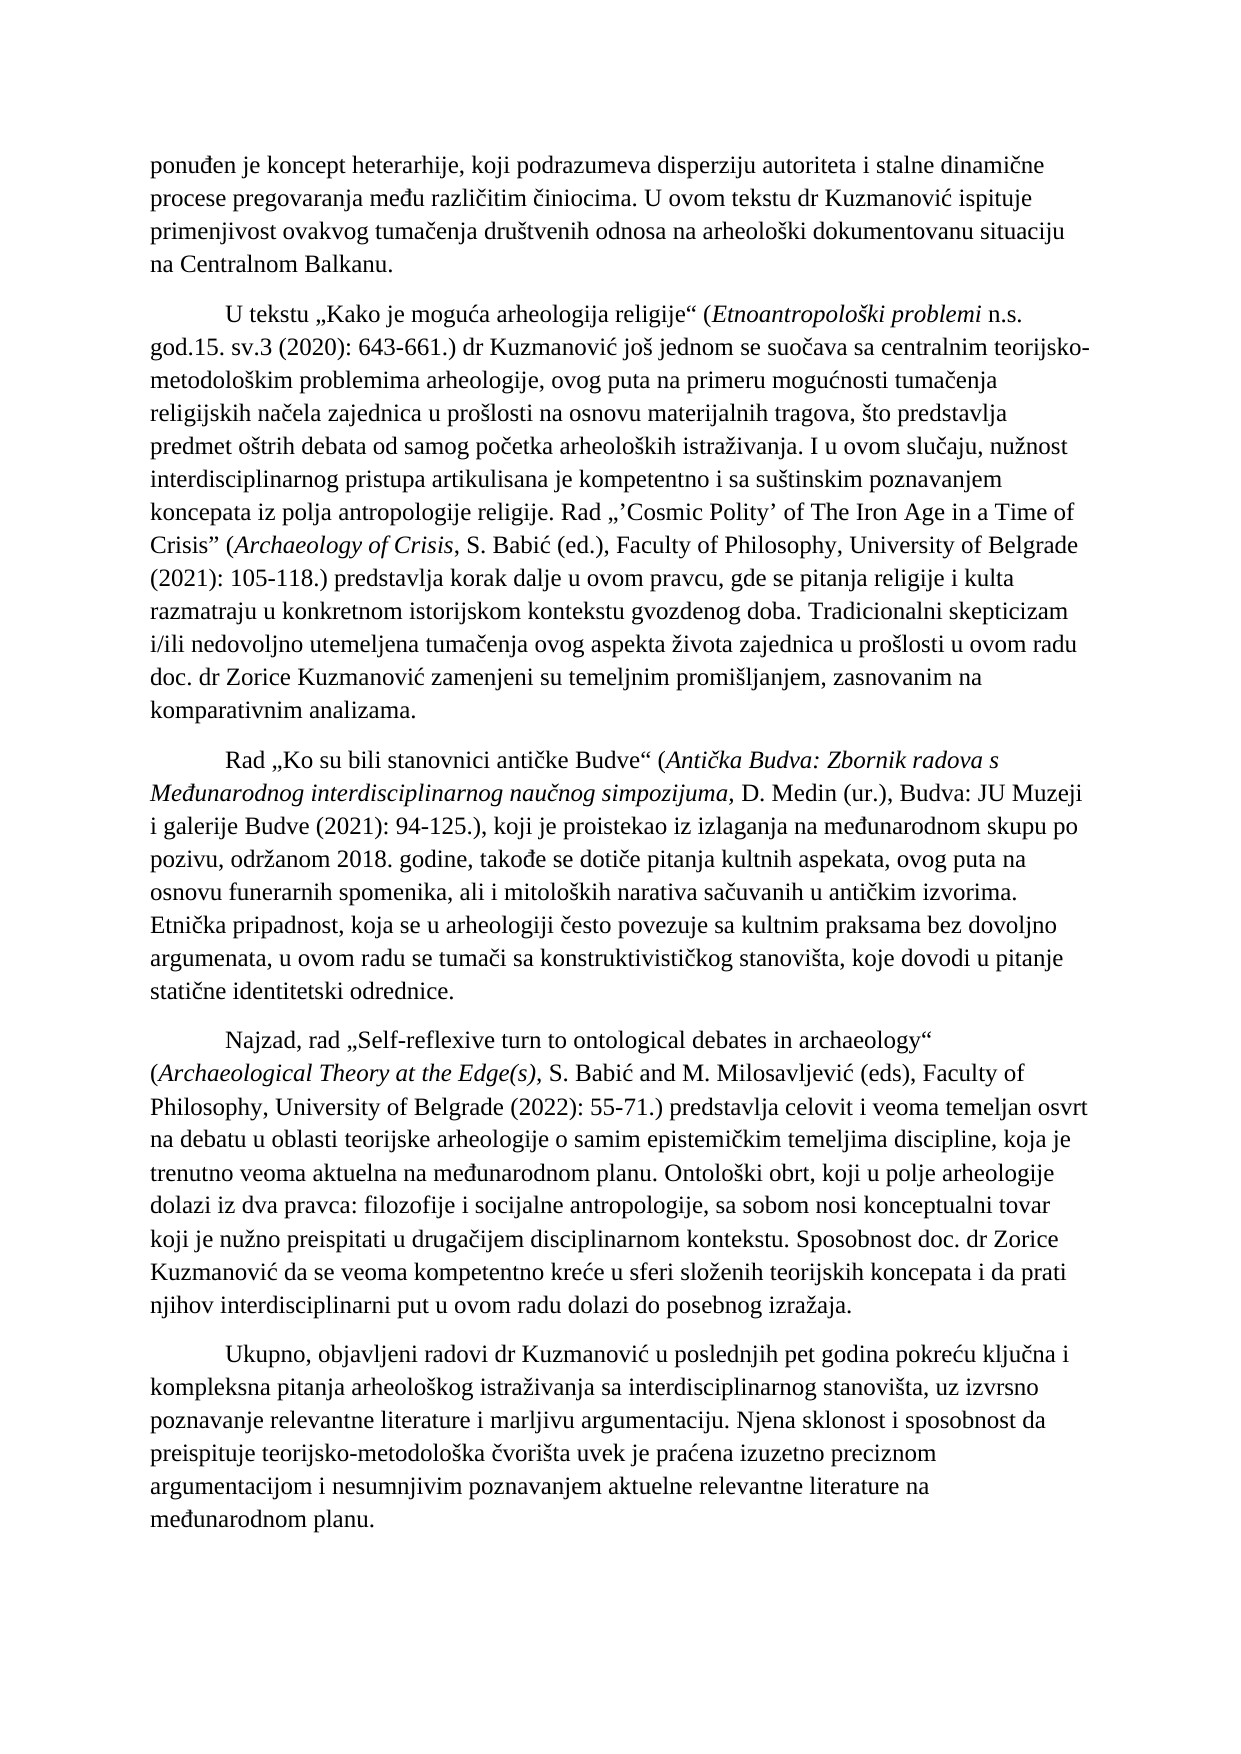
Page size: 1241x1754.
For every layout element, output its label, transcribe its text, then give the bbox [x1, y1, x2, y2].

text Rad „Ko su bili stanovnici antičke Budve“ (Antička Budva: Zbornik radova s Međunarodnog interdisciplinarnog naučnog simpozijuma, D. Medin (ur.), Budva: JU Muzeji i galerije Budve (2021): 94-125.), koji je proistekao iz izlaganja na međunarodnom skupu po pozivu, održanom 2018. godine, takođe se dotiče pitanja kultnih aspekata, ovog puta na osnovu funerarnih spomenika, ali i mitoloških narativa sačuvanih u antičkim izvorima. Etnička pripadnost, koja se u arheologiji često povezuje sa kultnim praksama bez dovoljno argumenata, u ovom radu se tumači sa konstruktivističkog stanovišta, koje dovodi u pitanje statične identitetski odrednice. [150, 745, 1090, 1004]
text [150, 150, 1090, 278]
text Ukupno, objavljeni radovi dr Kuzmanović u poslednjih pet godina pokreću ključna i kompleksna pitanja arheološkog istraživanja sa interdisciplinarnog stanovišta, uz izvrsno poznavanje relevantne literature i marljivu argumentaciju. Njena sklonost i sposobnost da preispituje teorijsko-metodološka čvorišta uvek je praćena izuzetno preciznom argumentacijom i nesumnjivim poznavanjem aktuelne relevantne literature na međunarodnom planu. [150, 1339, 1090, 1533]
text Najzad, rad „Self-reflexive turn to ontological debates in archaeology“ (Archaeological Theory at the Edge(s), S. Babić and M. Milosavljević (eds), Faculty of Philosophy, University of Belgrade (2022): 55-71.) predstavlja celovit i veoma temeljan osvrt na debatu u oblasti teorijske arheologije o samim epistemičkim temeljima discipline, koja je trenutno veoma aktuelna na međunarodnom planu. Ontološki obrt, koji u polje arheologije dolazi iz dva pravca: filozofije i socijalne antropologije, sa sobom nosi konceptualni tovar koji je nužno preispitati u drugačijem disciplinarnom kontekstu. Sposobnost doc. dr Zorice Kuzmanović da se veoma kompetentno kreće u sferi složenih teorijskih koncepata i da prati njihov interdisciplinarni put u ovom radu dolazi do posebnog izražaja. [150, 1026, 1090, 1318]
text U tekstu „Kako je moguća arheologija religije“ (Etnoantropološki problemi n.s. god.15. sv.3 (2020): 643-661.) dr Kuzmanović još jednom se suočava sa centralnim teorijsko-metodološkim problemima arheologije, ovog puta na primeru mogućnosti tumačenja religijskih načela zajednica u prošlosti na osnovu materijalnih tragova, što predstavlja predmet oštrih debata od samog početka arheoloških istraživanja. I u ovom slučaju, nužnost interdisciplinarnog pristupa artikulisana je kompetentno i sa suštinskim poznavanjem koncepata iz polja antropologije religije. Rad „’Cosmic Polity’ of The Iron Age in a Time of Crisis” (Archaeology of Crisis, S. Babić (ed.), Faculty of Philosophy, University of Belgrade (2021): 105-118.) predstavlja korak dalje u ovom pravcu, gde se pitanja religije i kulta razmatraju u konkretnom istorijskom kontekstu gvozdenog doba. Tradicionalni skepticizam i/ili nedovoljno utemeljena tumačenja ovog aspekta života zajednica u prošlosti u ovom radu doc. dr Zorice Kuzmanović zamenjeni su temeljnim promišljanjem, zasnovanim na komparativnim analizama. [150, 299, 1090, 724]
